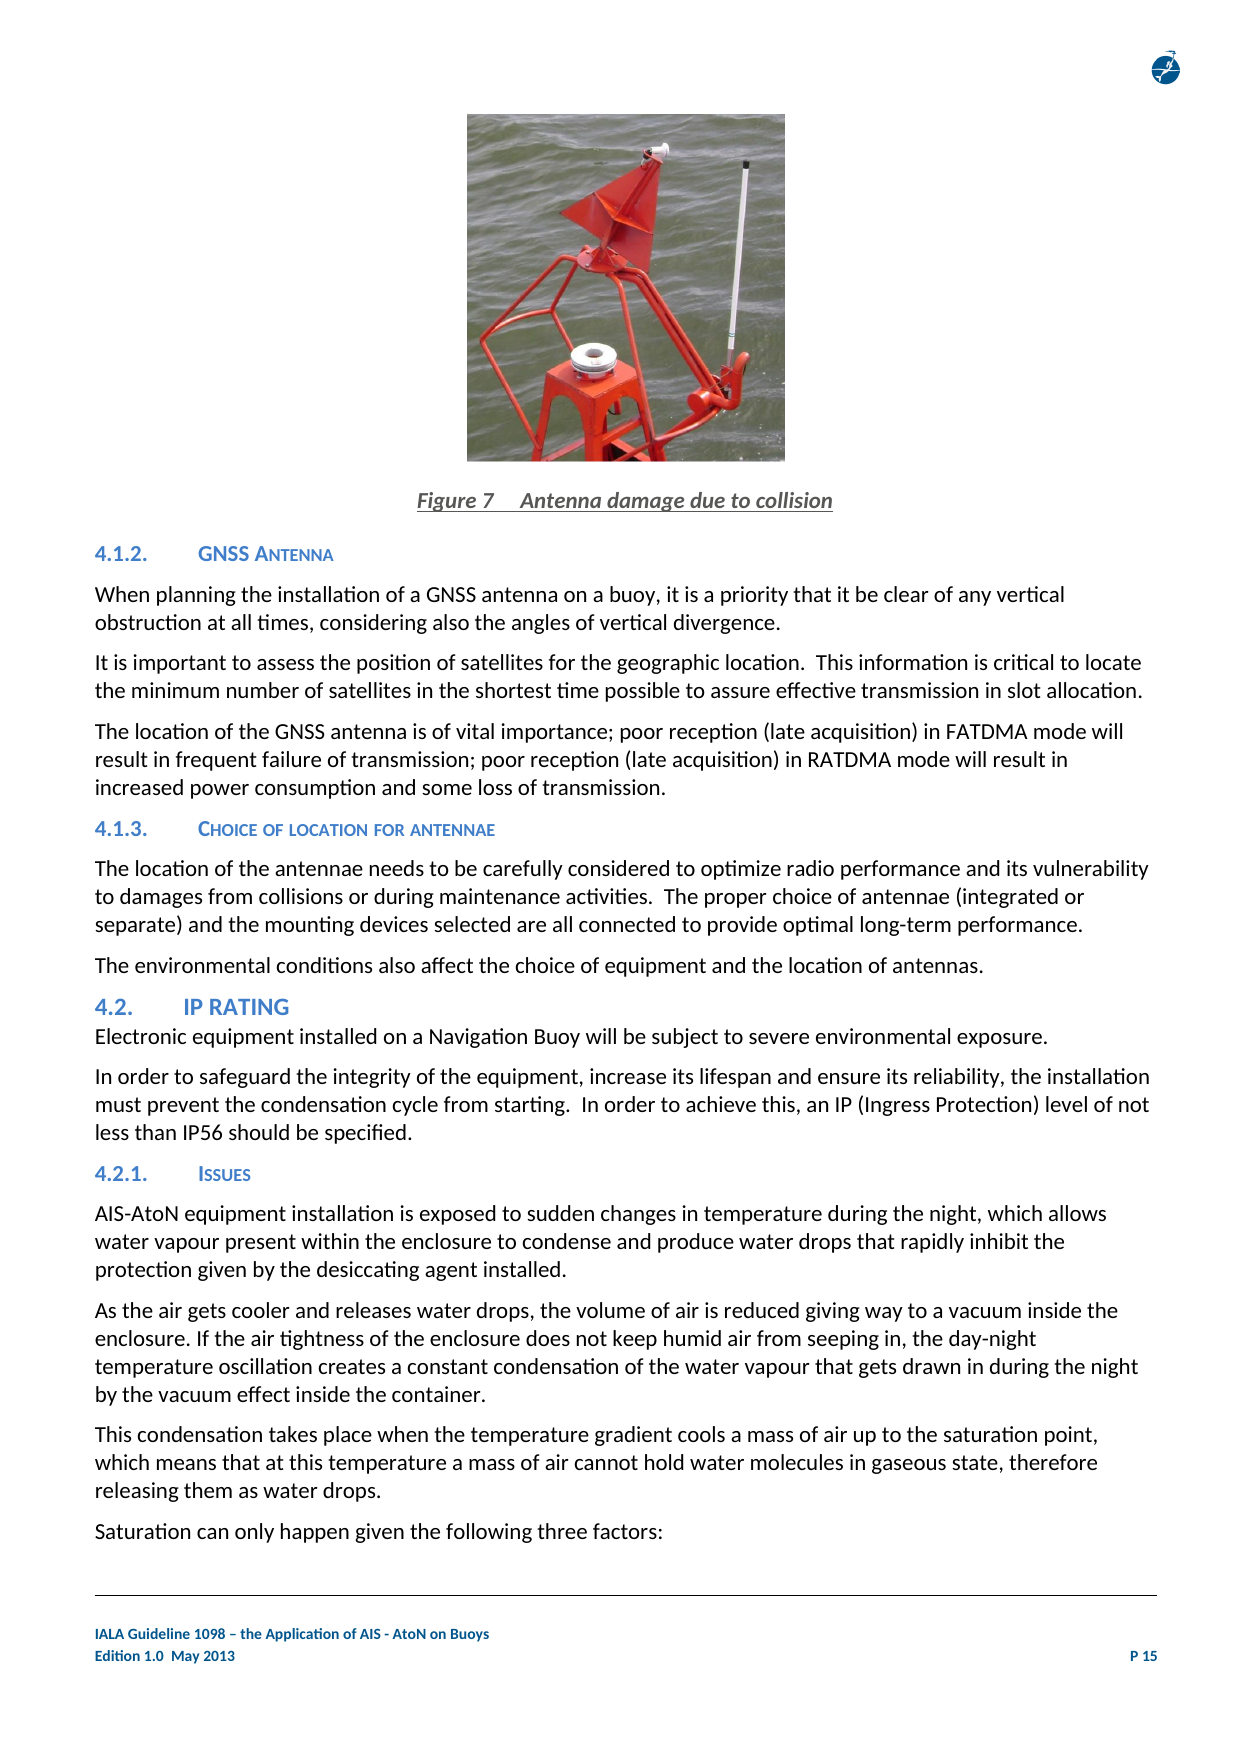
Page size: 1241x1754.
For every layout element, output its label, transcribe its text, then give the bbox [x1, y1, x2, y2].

text The environmental conditions also affect the choice of equipment and the location of antennas. [94, 951, 1157, 979]
text Electronic equipment installed on a Navigation Buoy will be subject to severe environmental exposure. [94, 1022, 1157, 1050]
subtitle IP rating [94, 991, 1157, 1022]
text As the air gets cooler and releases water drops, the volume of air is reduced giving way to a vacuum inside the enclosure. If the air tightness of the enclosure does not keep humid air from seeping in, the day-night temperature oscillation creates a constant condensation of the water vapour that gets drawn in during the night by the vacuum effect inside the container. [94, 1296, 1157, 1408]
subtitle Choice of location for antennae [94, 814, 1157, 842]
text Saturation can only happen given the following three factors: [94, 1517, 1157, 1545]
text Antenna damage due to collision [94, 486, 1157, 514]
subtitle GNSS Antenna [94, 539, 1157, 567]
text When planning the installation of a GNSS antenna on a buoy, it is a priority that it be clear of any vertical obstruction at all times, considering also the angles of vertical divergence. [94, 580, 1157, 636]
picture [467, 113, 785, 462]
text AIS-AtoN equipment installation is exposed to sudden changes in temperature during the night, which allows water vapour present within the enclosure to condense and produce water drops that rapidly inhibit the protection given by the desiccating agent installed. [94, 1199, 1157, 1283]
text In order to safeguard the integrity of the equipment, increase its lifespan and ensure its reliability, the installation must prevent the condensation cycle from starting. In order to achieve this, an IP (Ingress Protection) level of not less than IP56 should be specified. [94, 1062, 1157, 1146]
text The location of the antennae needs to be carefully considered to optimize radio performance and its vulnerability to damages from collisions or during maintenance activities. The proper choice of antennae (integrated or separate) and the mounting devices selected are all connected to provide optimal long-term performance. [94, 854, 1157, 938]
text This condensation takes place when the temperature gradient cools a mass of air up to the saturation point, which means that at this temperature a mass of air cannot hold water molecules in gaseous state, therefore releasing them as water drops. [94, 1421, 1157, 1504]
text It is important to assess the position of satellites for the geographic location. This information is critical to locate the minimum number of satellites in the shortest time possible to assure effective transmission in slot allocation. [94, 648, 1157, 704]
picture [1120, 0, 1239, 119]
subtitle Issues [94, 1159, 1157, 1187]
text The location of the GNSS antenna is of vital importance; poor reception (late acquisition) in FATDMA mode will result in frequent failure of transmission; poor reception (late acquisition) in RATDMA mode will result in increased power consumption and some loss of transmission. [94, 717, 1157, 801]
